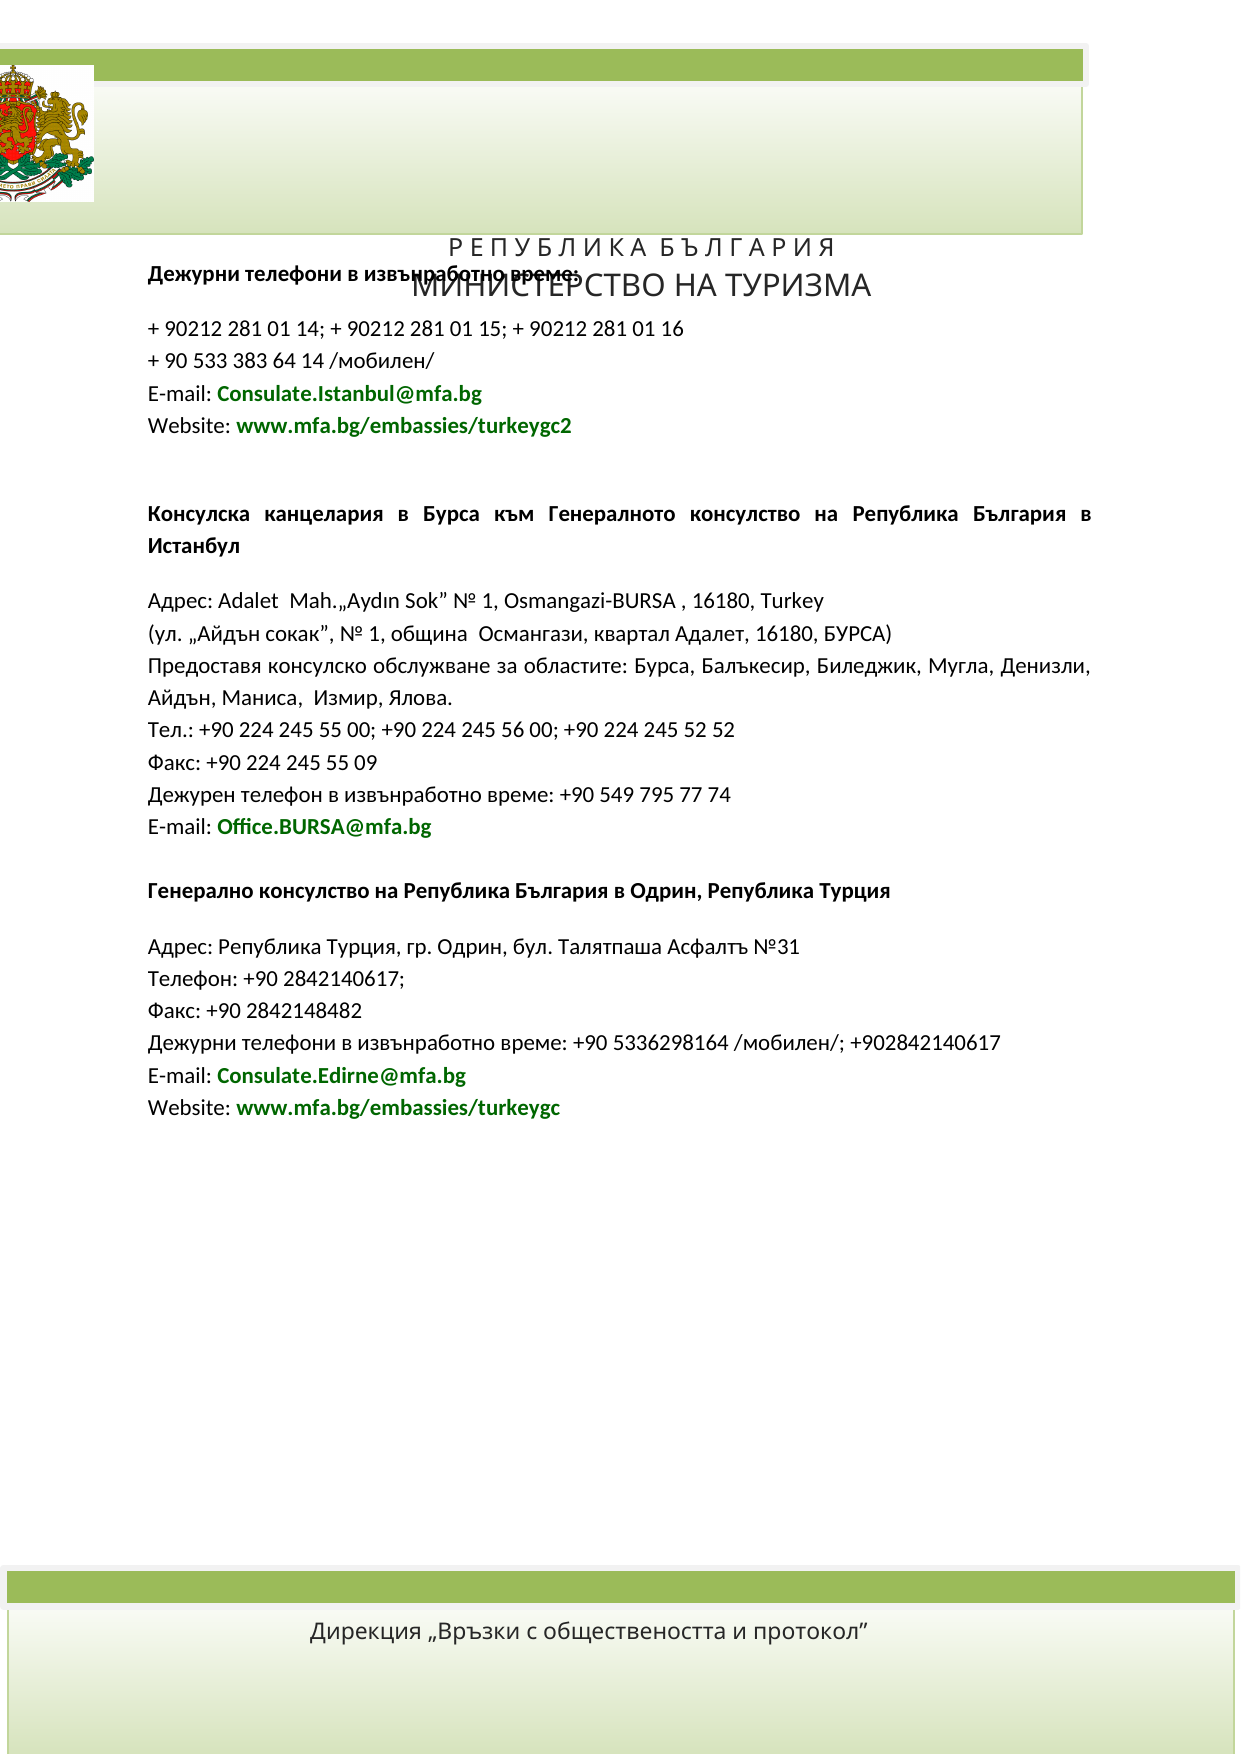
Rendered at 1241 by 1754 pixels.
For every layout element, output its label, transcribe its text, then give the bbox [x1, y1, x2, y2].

text Факс: +90 2842148482 [148, 996, 1093, 1024]
text Дежурни телефони в извънработно време: [148, 259, 1093, 287]
text E-mail: Office.BURSA@mfa.bg [148, 812, 1093, 840]
text Website: www.mfa.bg/embassies/turkeygc2 [148, 411, 1093, 439]
text + 90212 281 01 14; + 90212 281 01 15; + 90212 281 01 16 [148, 314, 1093, 342]
text Е-mail: Consulate.Istanbul@mfa.bg [148, 379, 1093, 407]
text Дежурен телефон в извънработно време: +90 549 795 77 74 [148, 780, 1093, 808]
text Website: www.mfa.bg/embassies/turkeygc [148, 1093, 1093, 1121]
text + 90 533 383 64 14 /мобилен/ [148, 347, 1093, 375]
text Телефон: +90 2842140617; [148, 964, 1093, 992]
text Консулска канцелария в Бурса към Генералното консулство на Република България в Истанбул [148, 499, 1093, 559]
text Адрес: Република Турция, гр. Одрин, бул. Талятпаша Асфалтъ №31 [148, 932, 1093, 960]
text (ул. „Айдън сокак”, № 1, община Османгази, квартал Адалет, 16180, БУРСА) [148, 619, 1093, 647]
text Предоставя консулско обслужване за областите: Бурса, Балъкесир, Биледжик, Мугла, Денизли, Айдън, Маниса, Измир, Ялова. [148, 651, 1093, 711]
text Генерално консулство на Република България в Одрин, Република Турция [148, 876, 1093, 904]
text Факс: +90 224 245 55 09 [148, 748, 1093, 776]
text Тел.: +90 224 245 55 00; +90 224 245 56 00; +90 224 245 52 52 [148, 715, 1093, 743]
text Дежурни телефони в извънработно време: +90 5336298164 /мобилен/; +902842140617 [148, 1028, 1093, 1057]
picture [0, 65, 94, 202]
text Е-mail: Consulate.Edirne@mfa.bg [148, 1061, 1093, 1089]
text Адрес: Adalet Mah.„Aydın Sok” № 1, Osmangazi-BURSA , 16180, Turkey [148, 587, 1093, 615]
